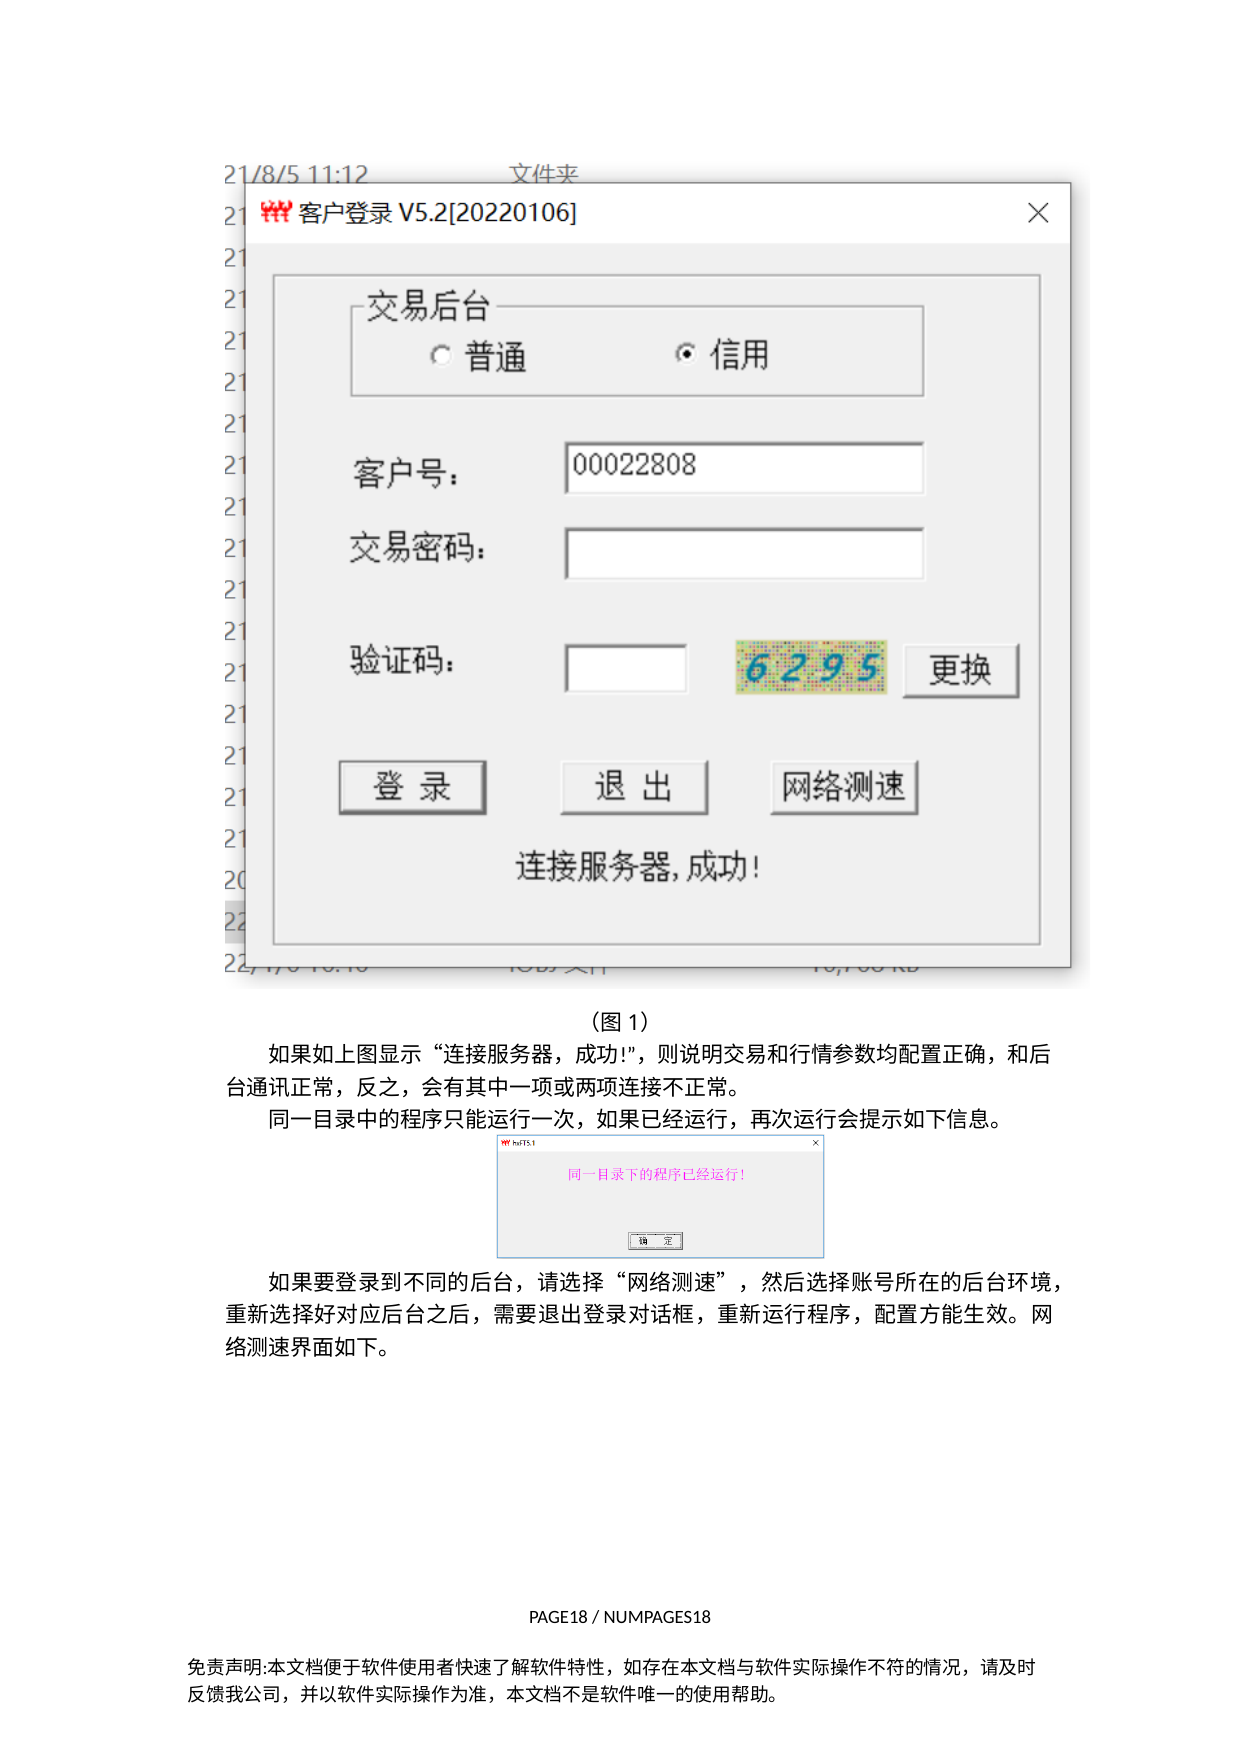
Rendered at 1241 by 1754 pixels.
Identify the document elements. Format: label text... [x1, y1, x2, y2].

list 如果要登录到不同的后台，请选择“网络测速”，然后选择账号所在的后台环境，重新选择好对应后台之后，需要退出登录对话框，重新运行程序，配置方能生效。网络测速界面如下。 [225, 1264, 1053, 1362]
picture [496, 1134, 825, 1259]
list 同一目录中的程序只能运行一次，如果已经运行，再次运行会提示如下信息。 [225, 1102, 1053, 1134]
picture [225, 159, 1091, 989]
list 如果如上图显示“连接服务器，成功!”，则说明交易和行情参数均配置正确，和后台通讯正常，反之，会有其中一项或两项连接不正常。 [225, 1037, 1053, 1102]
text （图 1） [187, 1004, 1053, 1037]
